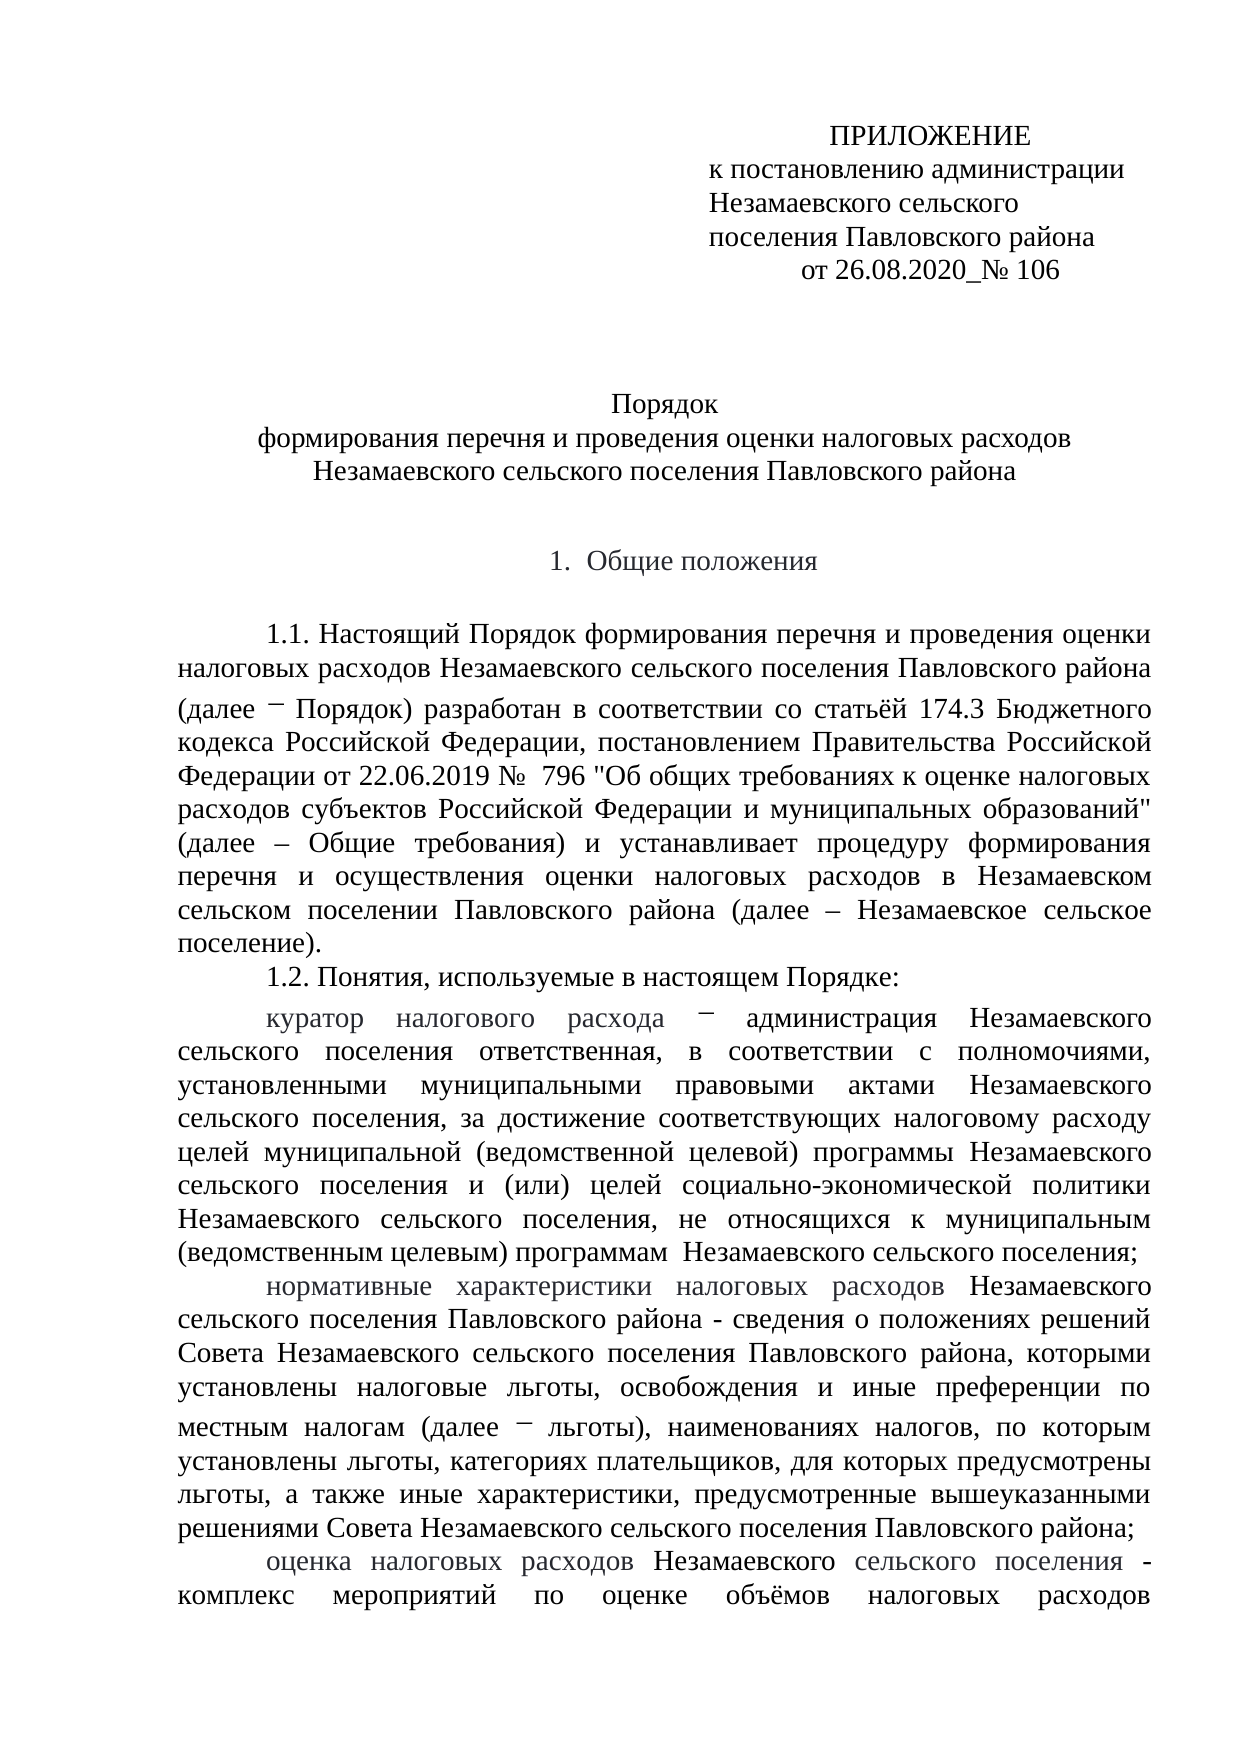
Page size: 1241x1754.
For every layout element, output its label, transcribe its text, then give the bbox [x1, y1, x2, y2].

text формирования перечня и проведения оценки налоговых расходов [177, 420, 1152, 453]
text Порядок [177, 386, 1152, 420]
text Незамаевского сельского поселения Павловского района [709, 185, 1152, 252]
list Общие положения [215, 543, 1152, 577]
text 1.2. Понятия, используемые в настоящем Порядке: [177, 959, 1152, 993]
text к постановлению администрации [709, 152, 1152, 185]
text куратор налогового расхода администрация Незамаевского сельского поселения ответственная, в соответствии с полномочиями, установленными муниципальными правовыми актами Незамаевского сельского поселения, за достижение соответствующих налоговому расходу целей муниципальной (ведомственной целевой) программы Незамаевского сельского поселения и (или) целей социально-экономической политики Незамаевского сельского поселения, не относящихся к муниципальным (ведомственным целевым) программам Незамаевского сельского поселения; [177, 993, 1152, 1268]
text ПРИЛОЖЕНИЕ [709, 118, 1152, 152]
text от 26.08.2020_№ 106 [709, 252, 1152, 286]
text 1.1. Настоящий Порядок формирования перечня и проведения оценки налоговых расходов Незамаевского сельского поселения Павловского района (далее Порядок) разработан в соответствии со статьёй 174.3 Бюджетного кодекса Российской Федерации, постановлением Правительства Российской Федерации от 22.06.2019 № 796 "Об общих требованиях к оценке налоговых расходов субъектов Российской Федерации и муниципальных образований" (далее – Общие требования) и устанавливает процедуру формирования перечня и осуществления оценки налоговых расходов в Незамаевском сельском поселении Павловского района (далее – Незамаевское сельское поселение). [177, 617, 1152, 959]
text нормативные характеристики налоговых расходов Незамаевского сельского поселения Павловского района - сведения о положениях решений Совета Незамаевского сельского поселения Павловского района, которыми установлены налоговые льготы, освобождения и иные преференции по местным налогам (далее льготы), наименованиях налогов, по которым установлены льготы, категориях плательщиков, для которых предусмотрены льготы, а также иные характеристики, предусмотренные вышеуказанными решениями Совета Незамаевского сельского поселения Павловского района; [177, 1268, 1152, 1543]
text Незамаевского сельского поселения Павловского района [177, 453, 1152, 487]
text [177, 1543, 1152, 1611]
